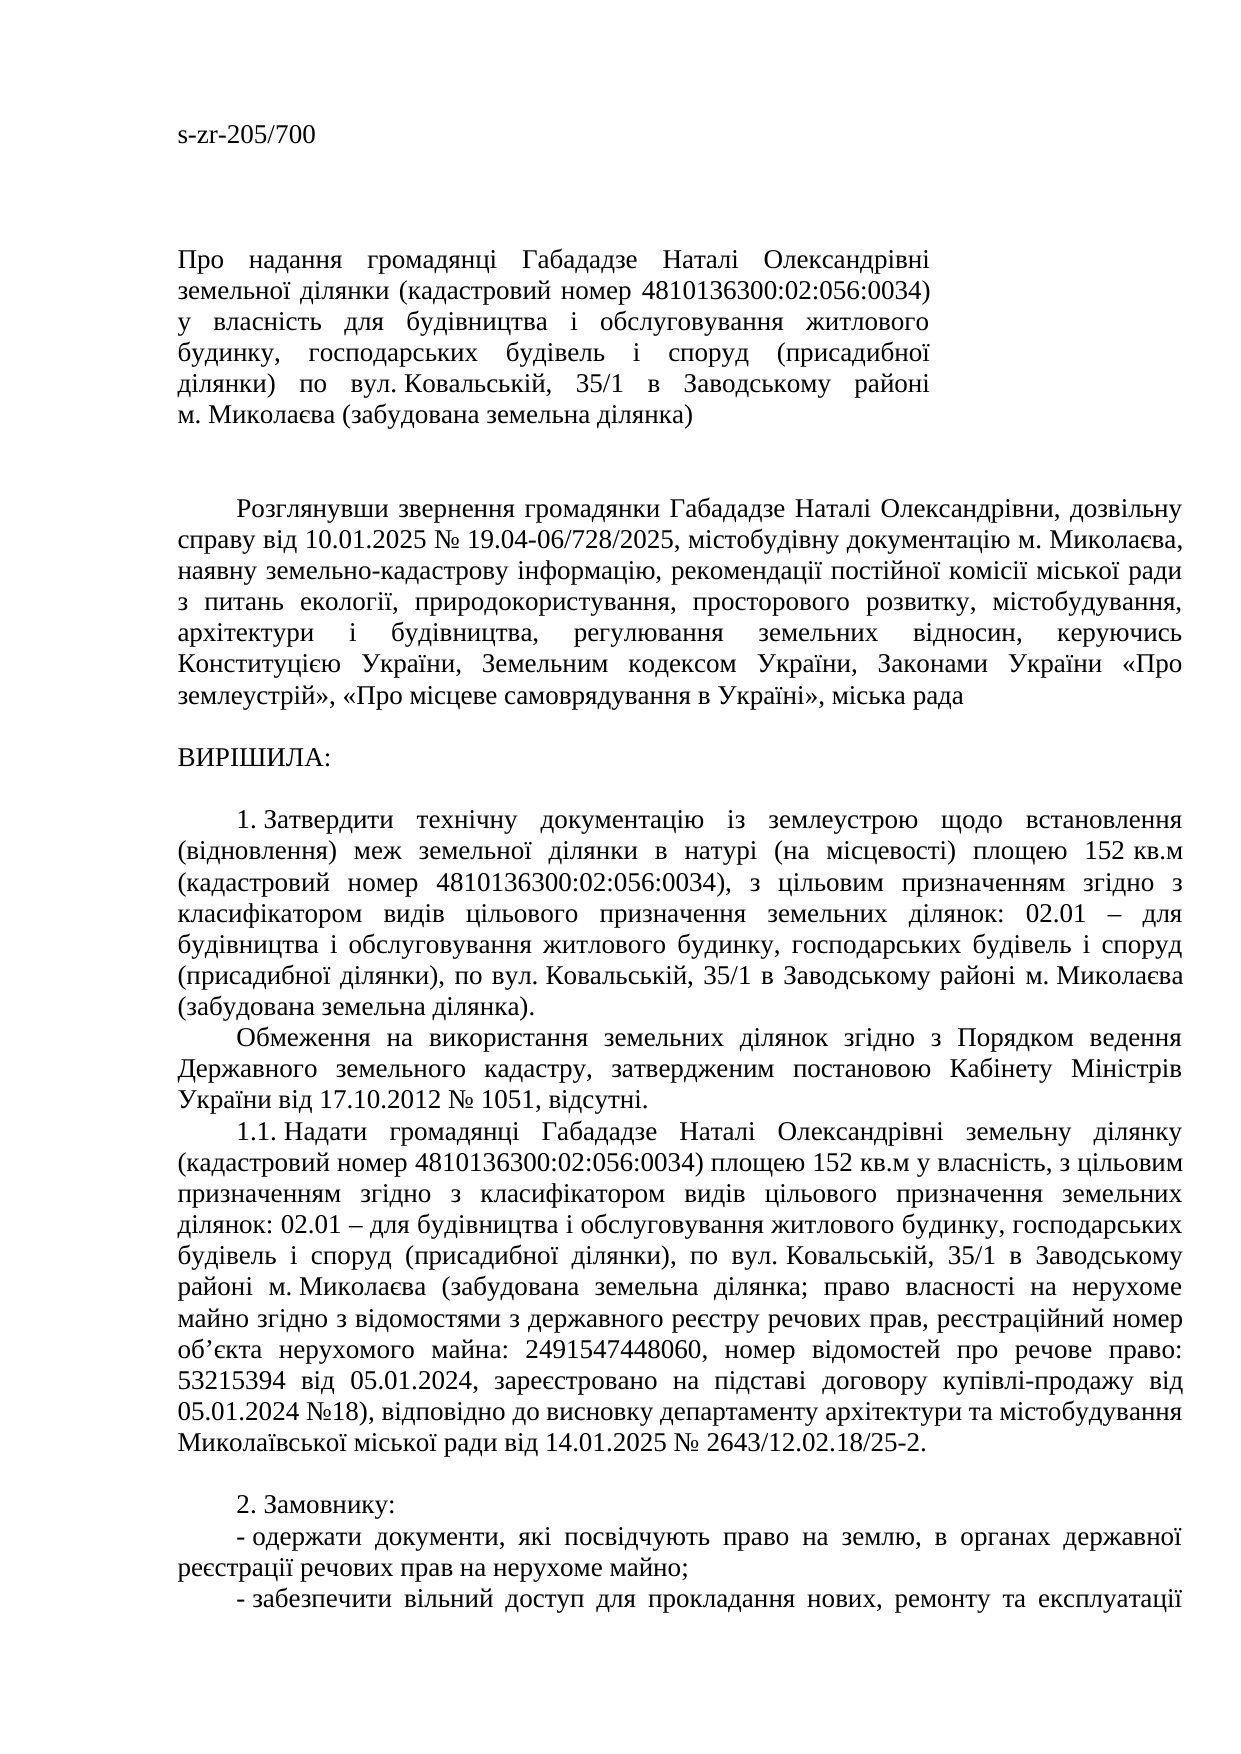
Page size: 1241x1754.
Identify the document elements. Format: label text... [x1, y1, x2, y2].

text ВИРІШИЛА: [177, 741, 1183, 772]
text Розглянувши звернення громадянки Габададзе Наталі Олександрівни, дозвільну справу від 10.01.2025 № 19.04-06/728/2025, містобудівну документацію м. Миколаєва, наявну земельно-кадастрову інформацію, рекомендації постійної комісії міської ради з питань екології, природокористування, просторового розвитку, містобудування, архітектури і будівництва, регулювання земельних відносин, керуючись Конституцією України, Земельним кодексом України, Законами України «Про землеустрій», «Про місцеве самоврядування в Україні», міська рада [177, 492, 1183, 710]
text 1. Затвердити технічну документацію із землеустрою щодо встановлення (відновлення) меж земельної ділянки в натурі (на місцевості) площею 152 кв.м (кадастровий номер 4810136300:02:056:0034), з цільовим призначенням згідно з класифікатором видів цільового призначення земельних ділянок: 02.01 – для будівництва і обслуговування житлового будинку, господарських будівель і споруд (присадибної ділянки), по вул. Ковальській, 35/1 в Заводському районі м. Миколаєва (забудована земельна ділянка). [177, 803, 1183, 1021]
text - одержати документи, які посвідчують право на землю, в органах державної реєстрації речових прав на нерухоме майно; [177, 1520, 1183, 1582]
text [177, 1582, 1183, 1613]
text 2. Замовнику: [177, 1488, 1183, 1520]
text s-zr-205/700 [177, 118, 1183, 149]
text Обмеження на використання земельних ділянок згідно з Порядком ведення Державного земельного кадастру, затвердженим постановою Кабінету Міністрів України від 17.10.2012 № 1051, відсутні. [177, 1021, 1183, 1115]
text Про надання громадянці Габададзе Наталі Олександрівні земельної ділянки (кадастровий номер 4810136300:02:056:0034) у власність для будівництва і обслуговування житлового будинку, господарських будівель і споруд (присадибної ділянки) по вул. Ковальській, 35/1 в Заводському районі м. Миколаєва (забудована земельна ділянка) [177, 243, 930, 429]
text 1.1. Надати громадянці Габададзе Наталі Олександрівні земельну ділянку (кадастровий номер 4810136300:02:056:0034) площею 152 кв.м у власність, з цільовим призначенням згідно з класифікатором видів цільового призначення земельних ділянок: 02.01 – для будівництва і обслуговування житлового будинку, господарських будівель і споруд (присадибної ділянки), по вул. Ковальській, 35/1 в Заводському районі м. Миколаєва (забудована земельна ділянка; право власності на нерухоме майно згідно з відомостями з державного реєстру речових прав, реєстраційний номер об’єкта нерухомого майна: 2491547448060, номер відомостей про речове право: 53215394 від 05.01.2024, зареєстровано на підставі договору купівлі-продажу від 05.01.2024 №18), відповідно до висновку департаменту архітектури та містобудування Миколаївської міської ради від 14.01.2025 № 2643/12.02.18/25-2. [177, 1115, 1183, 1457]
